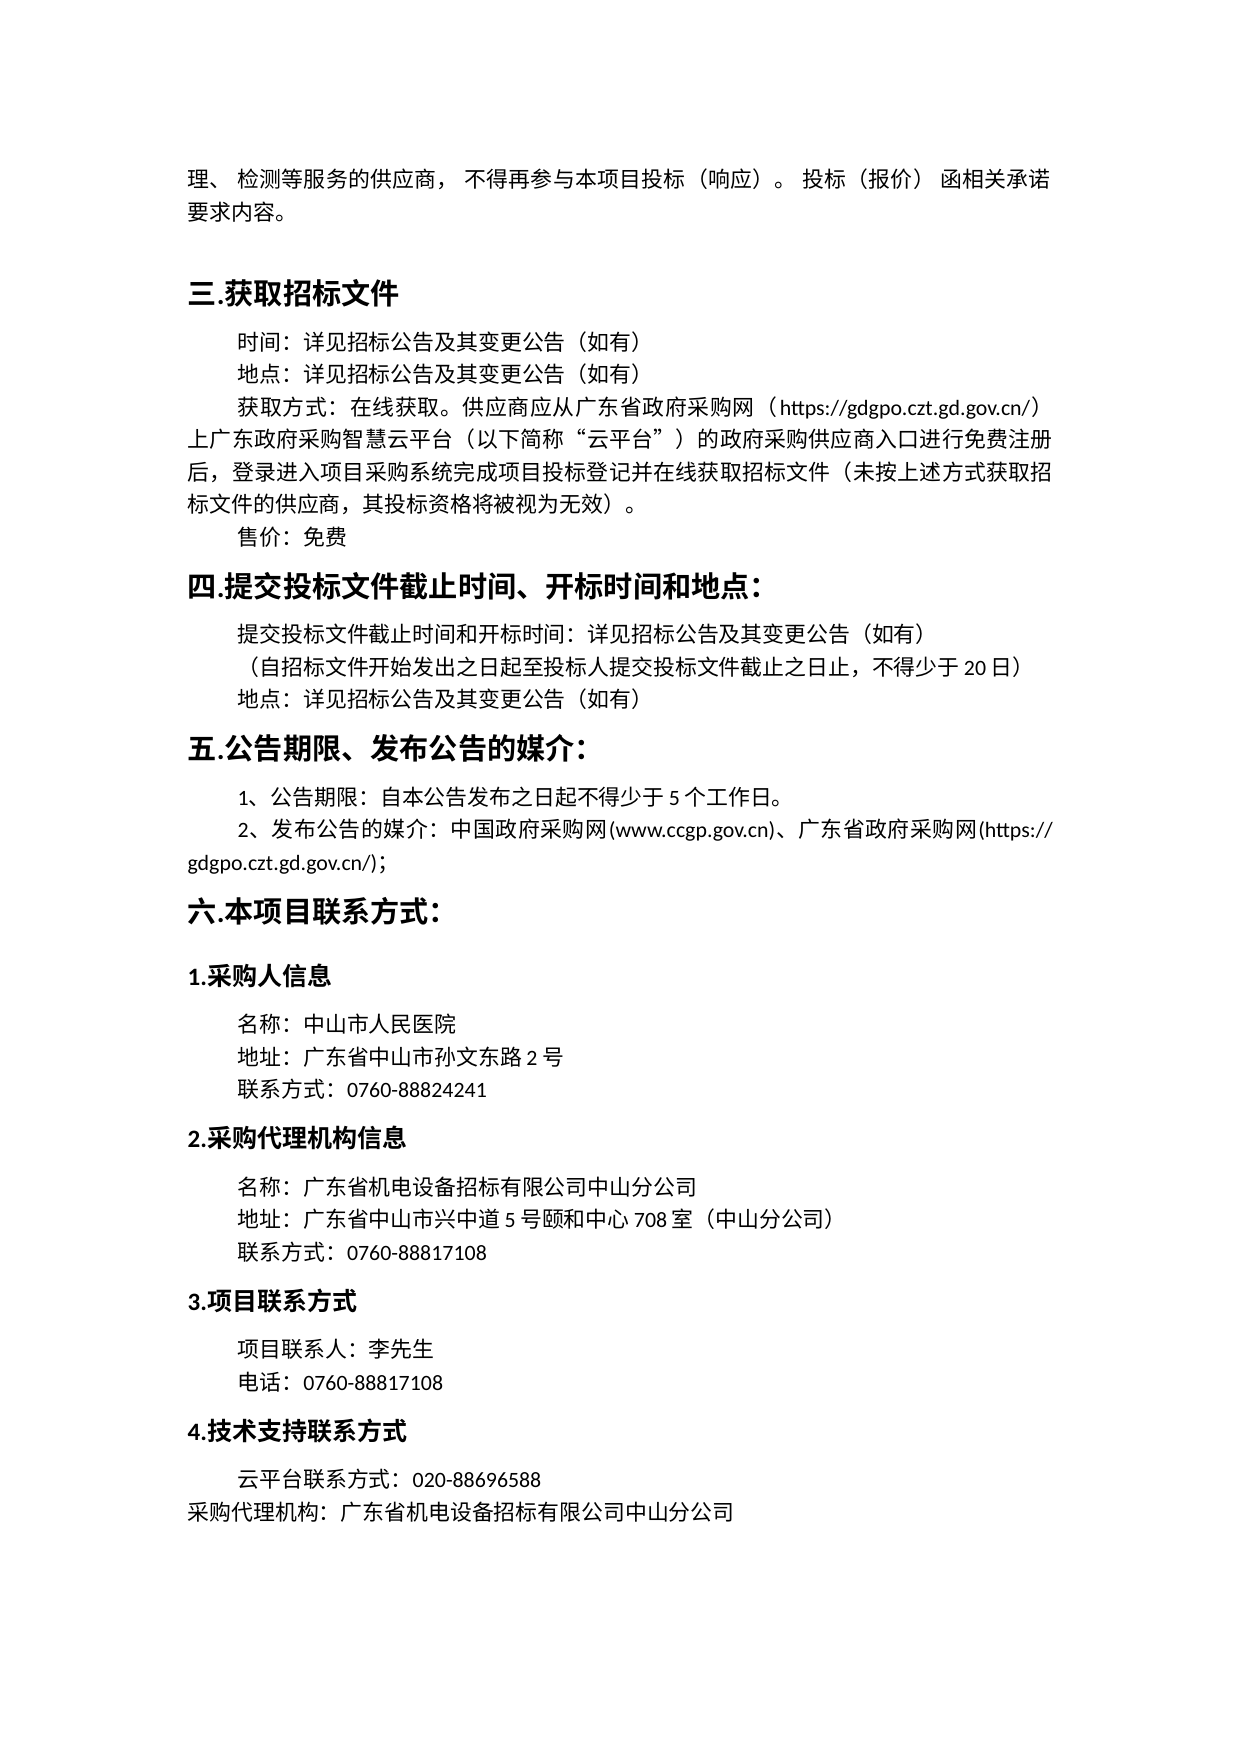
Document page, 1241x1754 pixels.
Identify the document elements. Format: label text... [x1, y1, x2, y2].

text 时间：详见招标公告及其变更公告（如有） [187, 324, 1053, 357]
text 地址：广东省中山市孙文东路2号 [187, 1039, 1053, 1072]
text 地址：广东省中山市兴中道5号颐和中心708室（中山分公司） [187, 1202, 1053, 1234]
text 采购代理机构：广东省机电设备招标有限公司中山分公司 [187, 1494, 1053, 1527]
text 项目联系人：李先生 [187, 1332, 1053, 1364]
text 五.公告期限、发布公告的媒介： [187, 714, 1053, 779]
text 联系方式：0760-88817108 [187, 1234, 1053, 1267]
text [187, 162, 1053, 227]
text 电话：0760-88817108 [187, 1364, 1053, 1397]
text 2.采购代理机构信息 [187, 1104, 1053, 1169]
text 云平台联系方式：020-88696588 [187, 1462, 1053, 1494]
text 名称：中山市人民医院 [187, 1007, 1053, 1039]
text （自招标文件开始发出之日起至投标人提交投标文件截止之日止，不得少于20日） [187, 649, 1053, 682]
text 提交投标文件截止时间和开标时间：详见招标公告及其变更公告（如有） [187, 617, 1053, 649]
text 获取方式：在线获取。供应商应从广东省政府采购网（https://gdgpo.czt.gd.gov.cn/）上广东政府采购智慧云平台（以下简称“云平台”）的政府采购供应商入口进行免费注册后，登录进入项目采购系统完成项目投标登记并在线获取招标文件（未按上述方式获取招标文件的供应商，其投标资格将被视为无效）。 [187, 389, 1053, 519]
text 1.采购人信息 [187, 942, 1053, 1007]
text 4.技术支持联系方式 [187, 1397, 1053, 1462]
text 2、发布公告的媒介：中国政府采购网(www.ccgp.gov.cn)、广东省政府采购网(https://gdgpo.czt.gd.gov.cn/)； [187, 812, 1053, 877]
text 地点：详见招标公告及其变更公告（如有） [187, 357, 1053, 389]
text 1、公告期限：自本公告发布之日起不得少于5个工作日。 [187, 779, 1053, 812]
text 3.项目联系方式 [187, 1267, 1053, 1332]
text 三.获取招标文件 [187, 259, 1053, 324]
text 售价：免费 [187, 519, 1053, 552]
text 地点：详见招标公告及其变更公告（如有） [187, 682, 1053, 714]
text 联系方式：0760-88824241 [187, 1072, 1053, 1104]
text 名称：广东省机电设备招标有限公司中山分公司 [187, 1169, 1053, 1202]
text 六.本项目联系方式： [187, 877, 1053, 942]
text 四.提交投标文件截止时间、开标时间和地点： [187, 552, 1053, 617]
